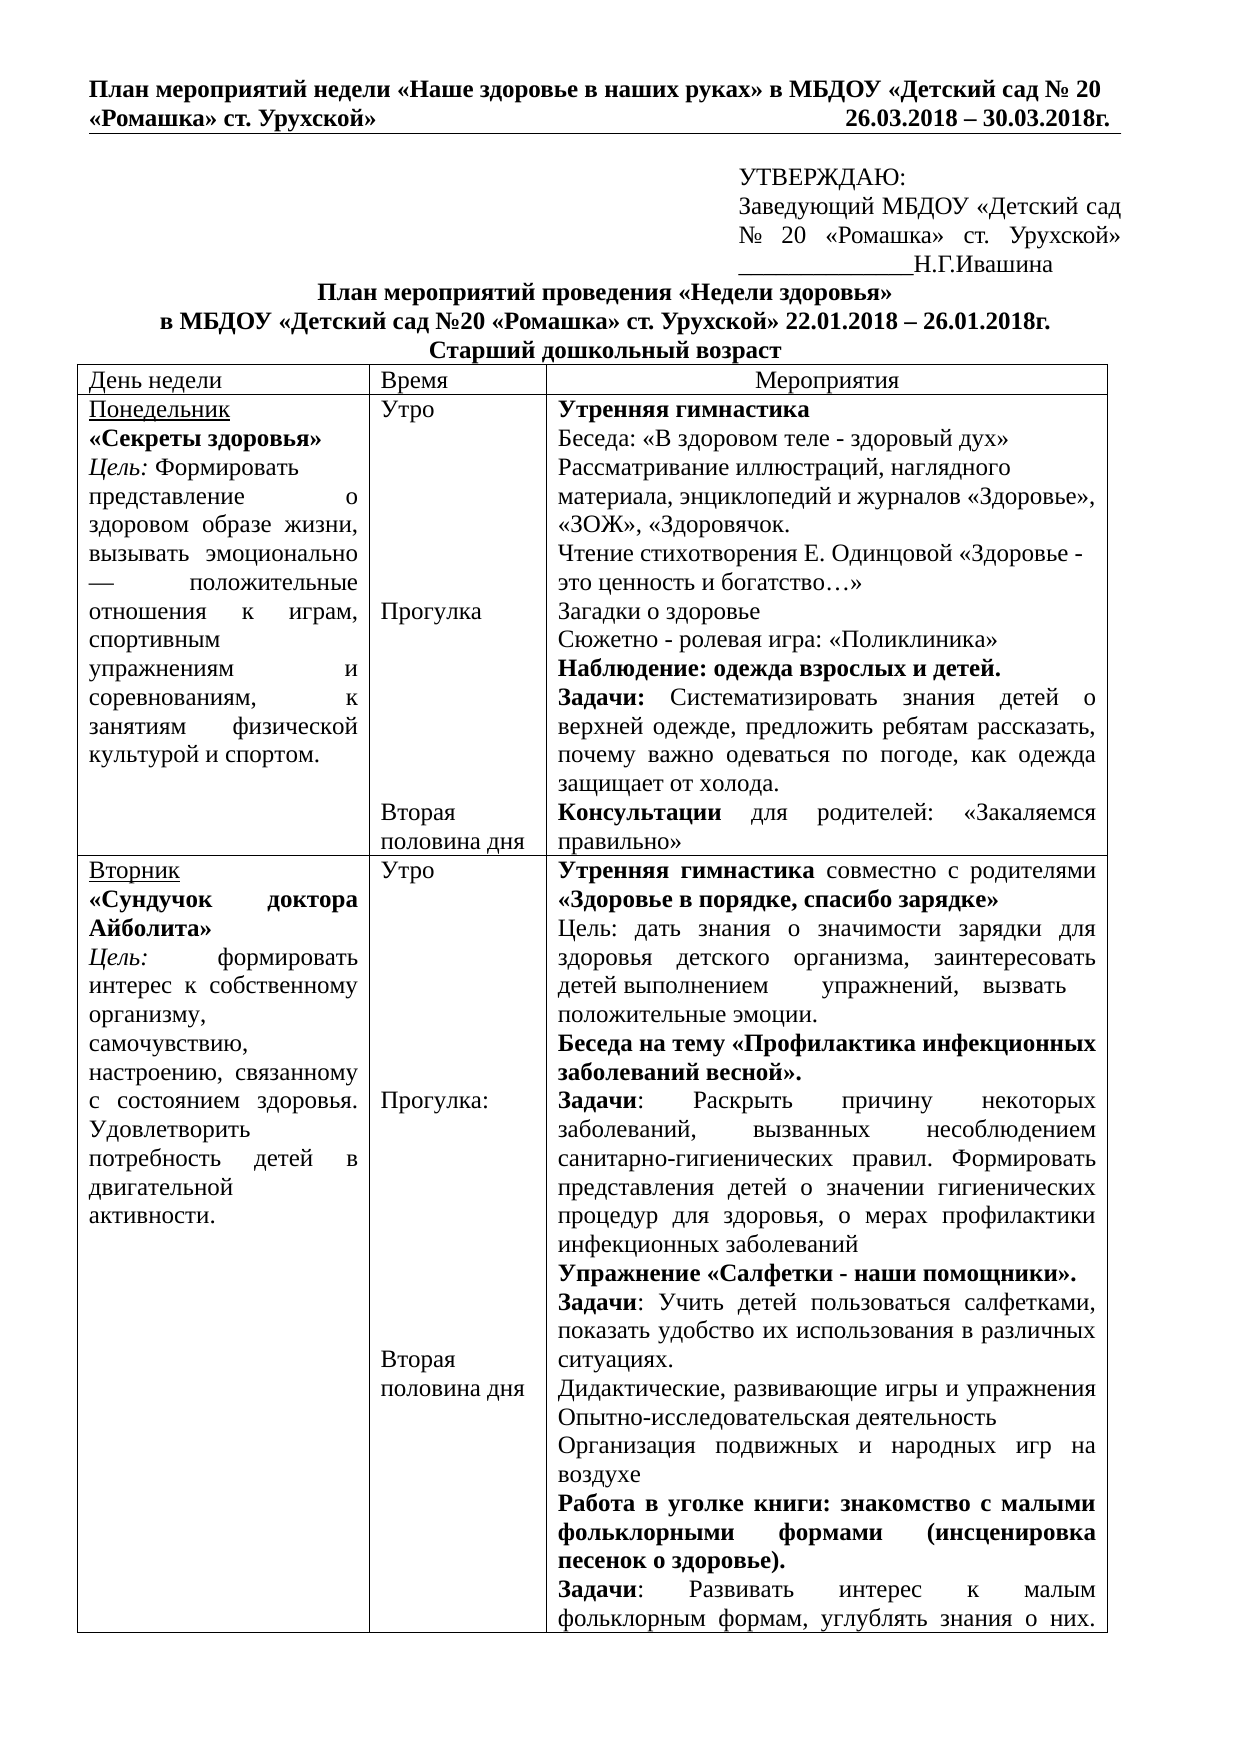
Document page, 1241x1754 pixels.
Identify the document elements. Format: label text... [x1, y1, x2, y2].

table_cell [547, 856, 1107, 1632]
table_header Мероприятия [547, 365, 1107, 393]
table_cell Утренняя гимнастика Беседа: «В здоровом теле - здоровый дух» Рассматривание иллюстраций, наглядного материала, энциклопедий и журналов «Здоровье», «ЗОЖ», «Здоровячок. Чтение стихотворения Е. Одинцовой «Здоровье - это ценность и богатство…» Загадки о здоровье Сюжетно - ролевая игра: «Поликлиника» Наблюдение: одежда взрослых и детей. Задачи: Систематизировать знания детей о верхней одежде, предложить ребятам рассказать, почему важно одеваться по погоде, как одежда защищает от холода. Консультации для родителей: «Закаляемся правильно» [547, 395, 1107, 854]
text УТВЕРЖДАЮ: Заведующий МБДОУ «Детский сад № 20 «Ромашка» ст. Урухской» ______________Н.Г.Ивашина [738, 162, 1121, 277]
table_cell Понедельник «Секреты здоровья» Цель: Формировать представление о здоровом образе жизни, вызывать эмоционально — положительные отношения к играм, спортивным упражнениям и соревнованиям, к занятиям физической культурой и спортом. [78, 395, 369, 854]
text План мероприятий проведения «Недели здоровья» [89, 277, 1121, 306]
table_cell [78, 856, 369, 1632]
table_cell Утро Прогулка Вторая половина дня [370, 395, 546, 854]
table_header День недели [78, 365, 369, 393]
text Старший дошкольный возраст [89, 335, 1121, 364]
table_header Время [370, 365, 546, 393]
text в МБДОУ «Детский сад №20 «Ромашка» ст. Урухской» 22.01.2018 – 26.01.2018г. [89, 306, 1121, 335]
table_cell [370, 856, 546, 1632]
